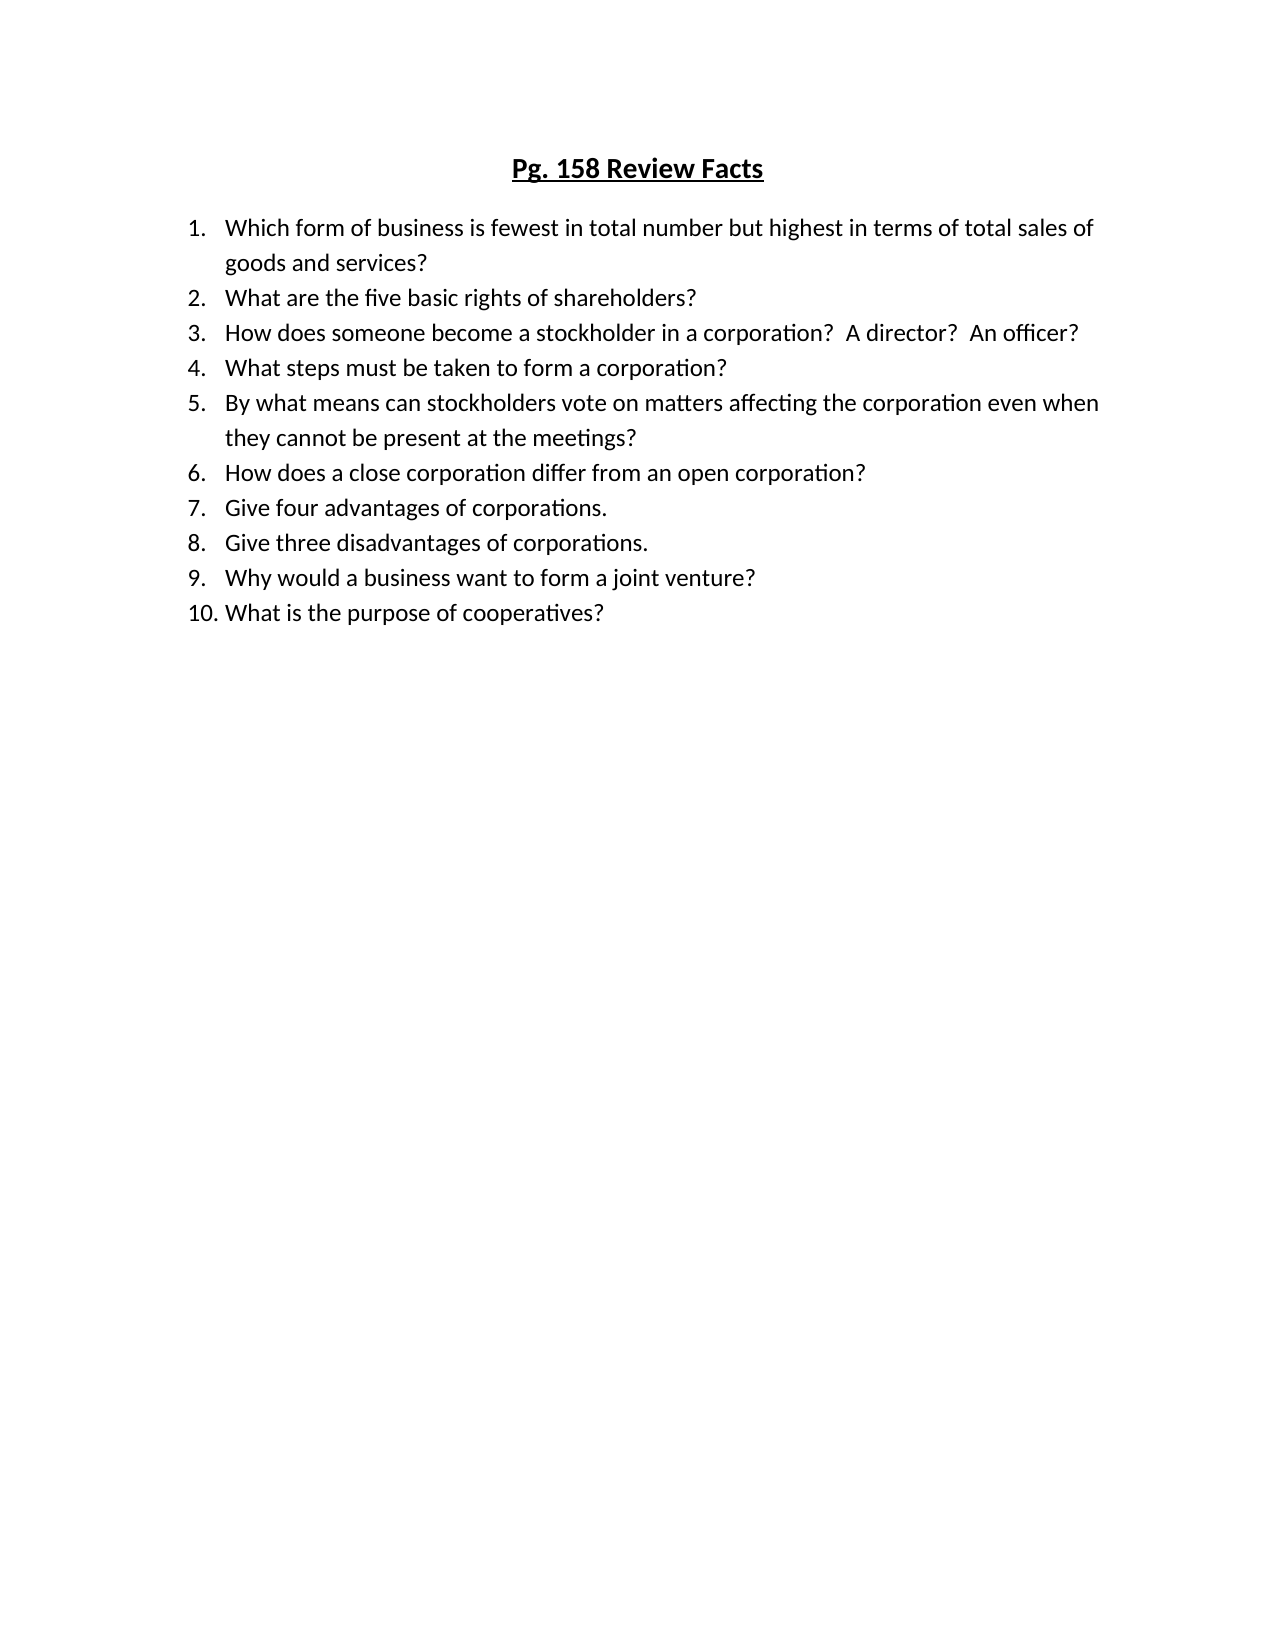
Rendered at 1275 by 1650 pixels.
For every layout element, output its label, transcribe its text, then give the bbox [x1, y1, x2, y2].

list Give three disadvantages of corporations. [187, 527, 1125, 557]
list How does a close corporation differ from an open corporation? [187, 457, 1125, 487]
list What is the purpose of cooperatives? [187, 597, 1125, 627]
text Pg. 158 Review Facts [150, 150, 1125, 186]
list What steps must be taken to form a corporation? [187, 352, 1125, 382]
list By what means can stockholders vote on matters affecting the corporation even when they cannot be present at the meetings? [187, 387, 1125, 452]
list What are the five basic rights of shareholders? [187, 282, 1125, 312]
list Why would a business want to form a joint venture? [187, 562, 1125, 592]
list Give four advantages of corporations. [187, 492, 1125, 522]
list Which form of business is fewest in total number but highest in terms of total sales of goods and services? [187, 212, 1125, 277]
list How does someone become a stockholder in a corporation? A director? An officer? [187, 317, 1125, 347]
